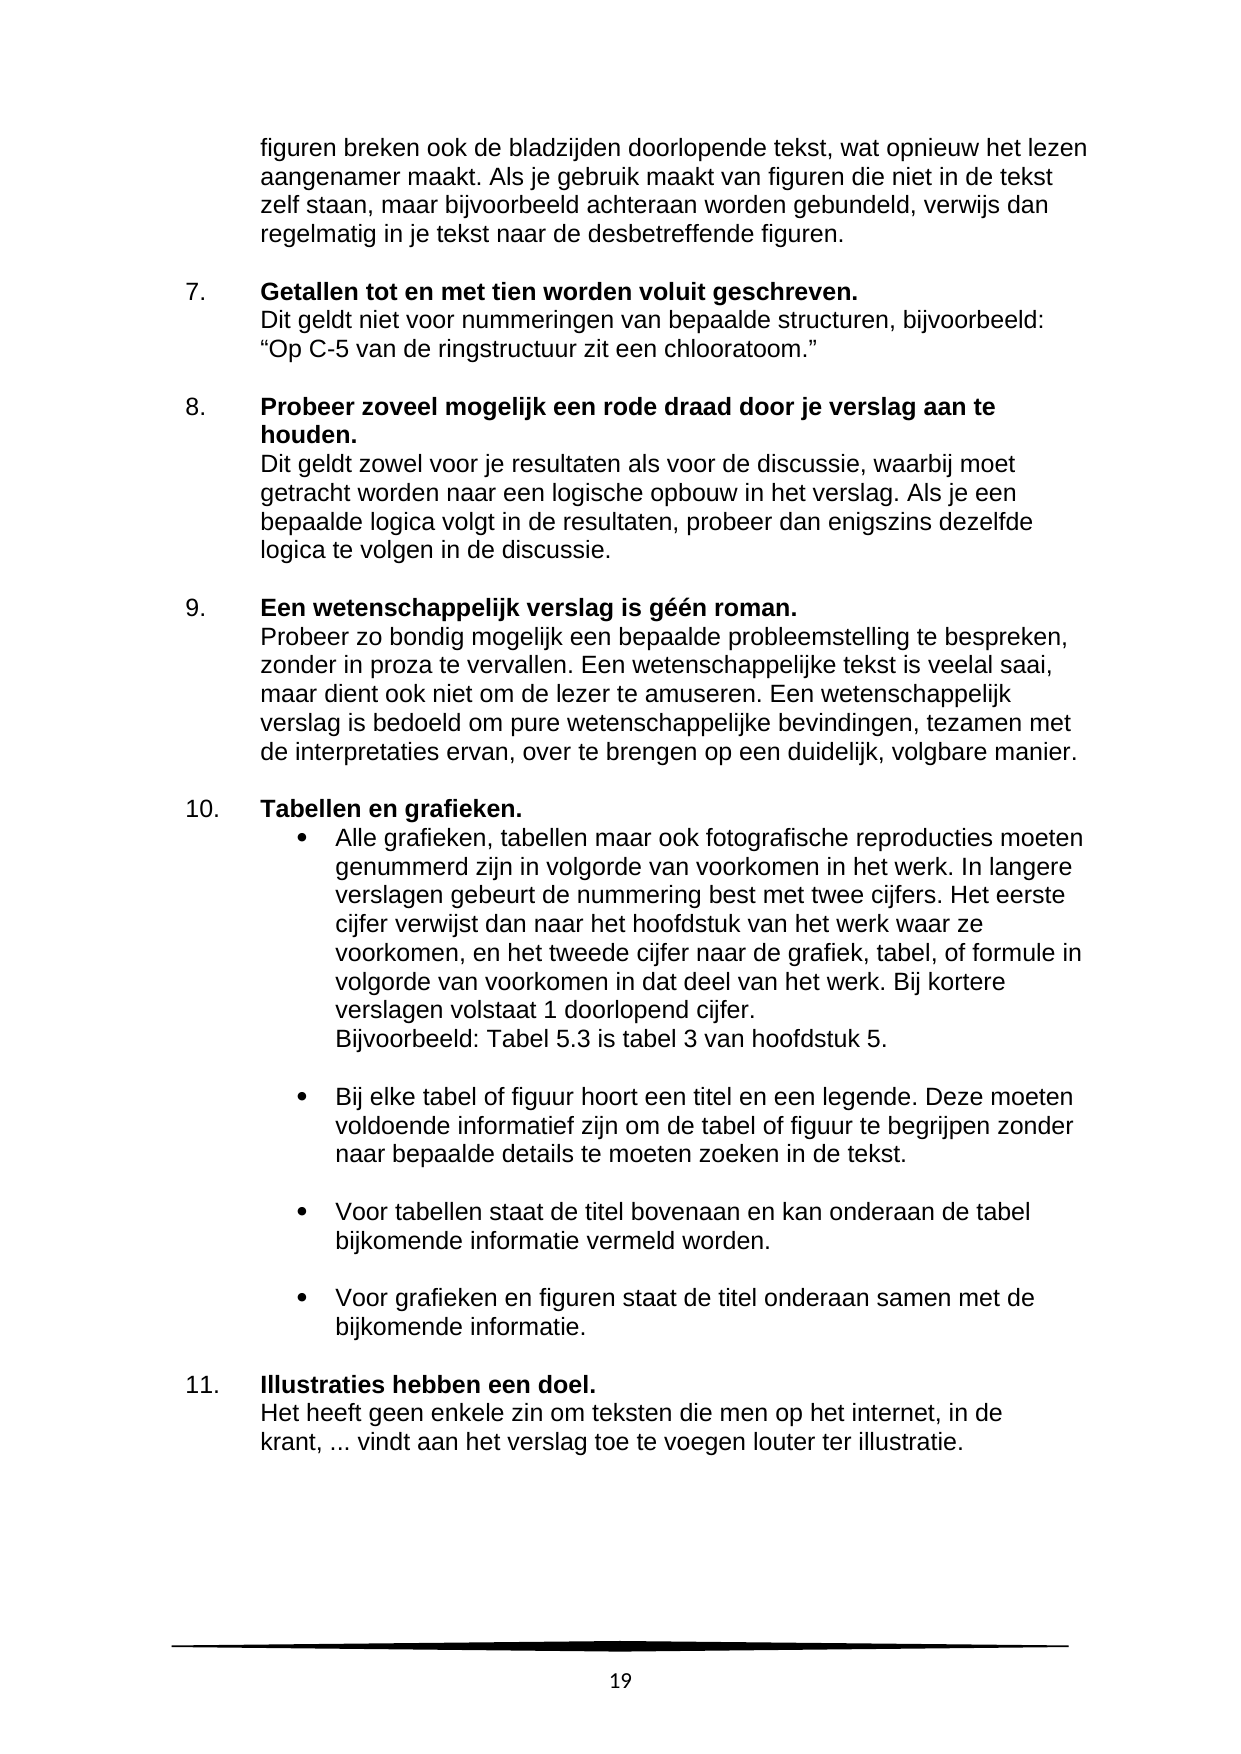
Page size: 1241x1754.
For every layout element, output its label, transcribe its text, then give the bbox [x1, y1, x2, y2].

list Een wetenschappelijk verslag is géén roman. [185, 593, 1093, 622]
list Probeer zoveel mogelijk een rode draad door je verslag aan te houden. [185, 392, 1093, 449]
text Het heeft geen enkele zin om teksten die men op het internet, in de krant, ... vindt aan het verslag toe te voegen louter ter illustratie. [260, 1398, 1093, 1456]
text Bijvoorbeeld: Tabel 5.3 is tabel 3 van hoofdstuk 5. [298, 1024, 1093, 1053]
list Illustraties hebben een doel. [185, 1369, 1093, 1398]
text Probeer zo bondig mogelijk een bepaalde probleemstelling te bespreken, zonder in proza te vervallen. Een wetenschappelijke tekst is veelal saai, maar dient ook niet om de lezer te amuseren. Een wetenschappelijk verslag is bedoeld om pure wetenschappelijke bevindingen, tezamen met de interpretaties ervan, over te brengen op een duidelijk, volgbare manier. [260, 622, 1093, 765]
text Dit geldt zowel voor je resultaten als voor de discussie, waarbij moet getracht worden naar een logische opbouw in het verslag. Als je een bepaalde logica volgt in de resultaten, probeer dan enigszins dezelfde logica te volgen in de discussie. [260, 449, 1093, 564]
list Alle grafieken, tabellen maar ook fotografische reproducties moeten genummerd zijn in volgorde van voorkomen in het werk. In langere verslagen gebeurt de nummering best met twee cijfers. Het eerste cijfer verwijst dan naar het hoofdstuk van het werk waar ze voorkomen, en het tweede cijfer naar de grafiek, tabel, of formule in volgorde van voorkomen in dat deel van het werk. Bij kortere verslagen volstaat 1 doorlopend cijfer. [298, 823, 1093, 1024]
list Tabellen en grafieken. [185, 794, 1093, 823]
list Getallen tot en met tien worden voluit geschreven. [185, 277, 1093, 305]
list Voor tabellen staat de titel bovenaan en kan onderaan de tabel bijkomende informatie vermeld worden. [298, 1197, 1093, 1254]
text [260, 133, 1093, 248]
list Voor grafieken en figuren staat de titel onderaan samen met de bijkomende informatie. [298, 1283, 1093, 1341]
text Dit geldt niet voor nummeringen van bepaalde structuren, bijvoorbeeld: “Op C-5 van de ringstructuur zit een chlooratoom.” [260, 305, 1093, 363]
list Bij elke tabel of figuur hoort een titel en een legende. Deze moeten voldoende informatief zijn om de tabel of figuur te begrijpen zonder naar bepaalde details te moeten zoeken in de tekst. [298, 1082, 1093, 1168]
